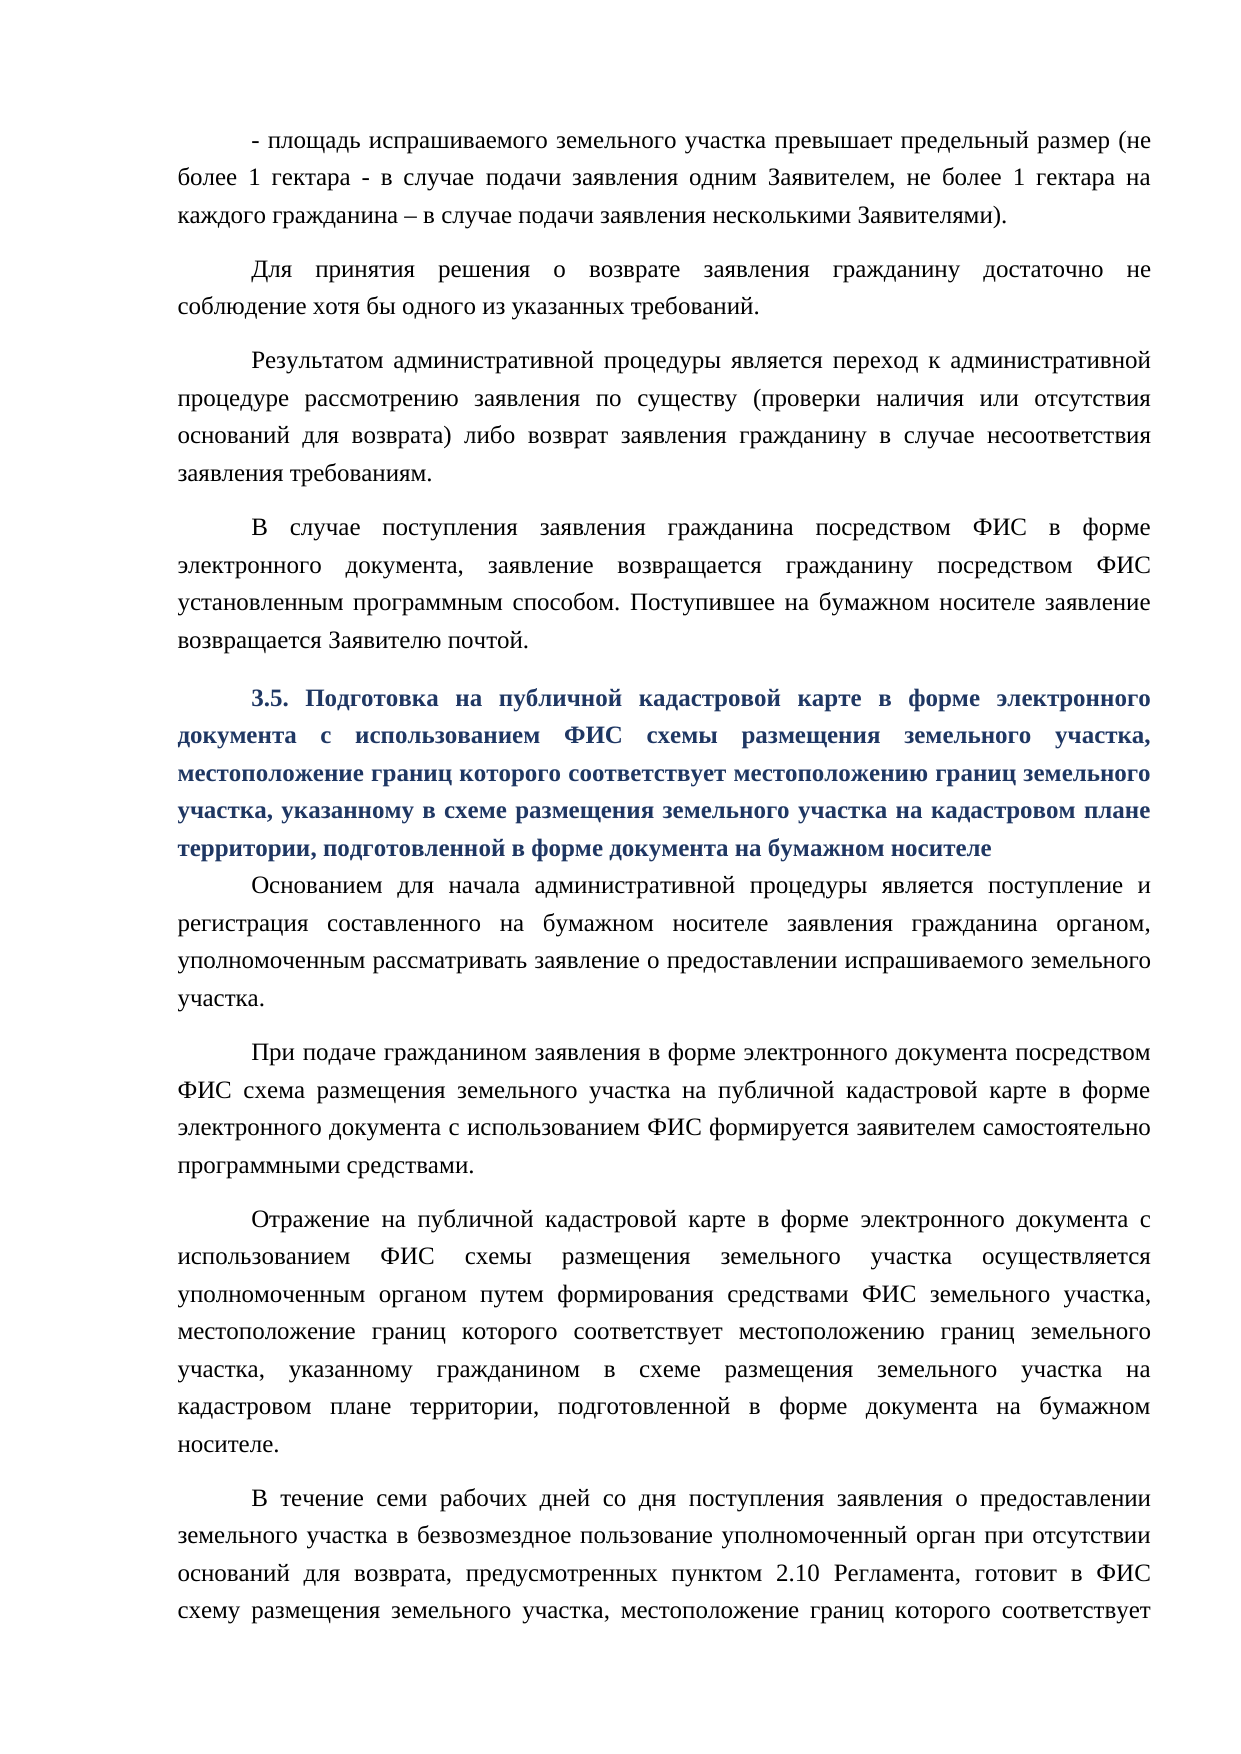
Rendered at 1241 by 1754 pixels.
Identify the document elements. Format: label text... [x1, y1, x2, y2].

text При подаче гражданином заявления в форме электронного документа посредством ФИС схема размещения земельного участка на публичной кадастровой карте в форме электронного документа с использованием ФИС формируется заявителем самостоятельно программными средствами. [177, 1031, 1152, 1181]
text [177, 1476, 1152, 1626]
text Для принятия решения о возврате заявления гражданину достаточно не соблюдение хотя бы одного из указанных требований. [177, 247, 1152, 322]
text В случае поступления заявления гражданина посредством ФИС в форме электронного документа, заявление возвращается гражданину посредством ФИС установленным программным способом. Поступившее на бумажном носителе заявление возвращается Заявителю почтой. [177, 506, 1152, 656]
subtitle 3.5. Подготовка на публичной кадастровой карте в форме электронного документа с использованием ФИС схемы размещения земельного участка, местоположение границ которого соответствует местоположению границ земельного участка, указанному в схеме размещения земельного участка на кадастровом плане территории, подготовленной в форме документа на бумажном носителе [177, 676, 1152, 864]
text - площадь испрашиваемого земельного участка превышает предельный размер (не более 1 гектара - в случае подачи заявления одним Заявителем, не более 1 гектара на каждого гражданина – в случае подачи заявления несколькими Заявителями). [177, 118, 1152, 231]
text Результатом административной процедуры является переход к административной процедуре рассмотрению заявления по существу (проверки наличия или отсутствия оснований для возврата) либо возврат заявления гражданину в случае несоответствия заявления требованиям. [177, 339, 1152, 489]
text Отражение на публичной кадастровой карте в форме электронного документа с использованием ФИС схемы размещения земельного участка осуществляется уполномоченным органом путем формирования средствами ФИС земельного участка, местоположение границ которого соответствует местоположению границ земельного участка, указанному гражданином в схеме размещения земельного участка на кадастровом плане территории, подготовленной в форме документа на бумажном носителе. [177, 1197, 1152, 1460]
text Основанием для начала административной процедуры является поступление и регистрация составленного на бумажном носителе заявления гражданина органом, уполномоченным рассматривать заявление о предоставлении испрашиваемого земельного участка. [177, 864, 1152, 1014]
